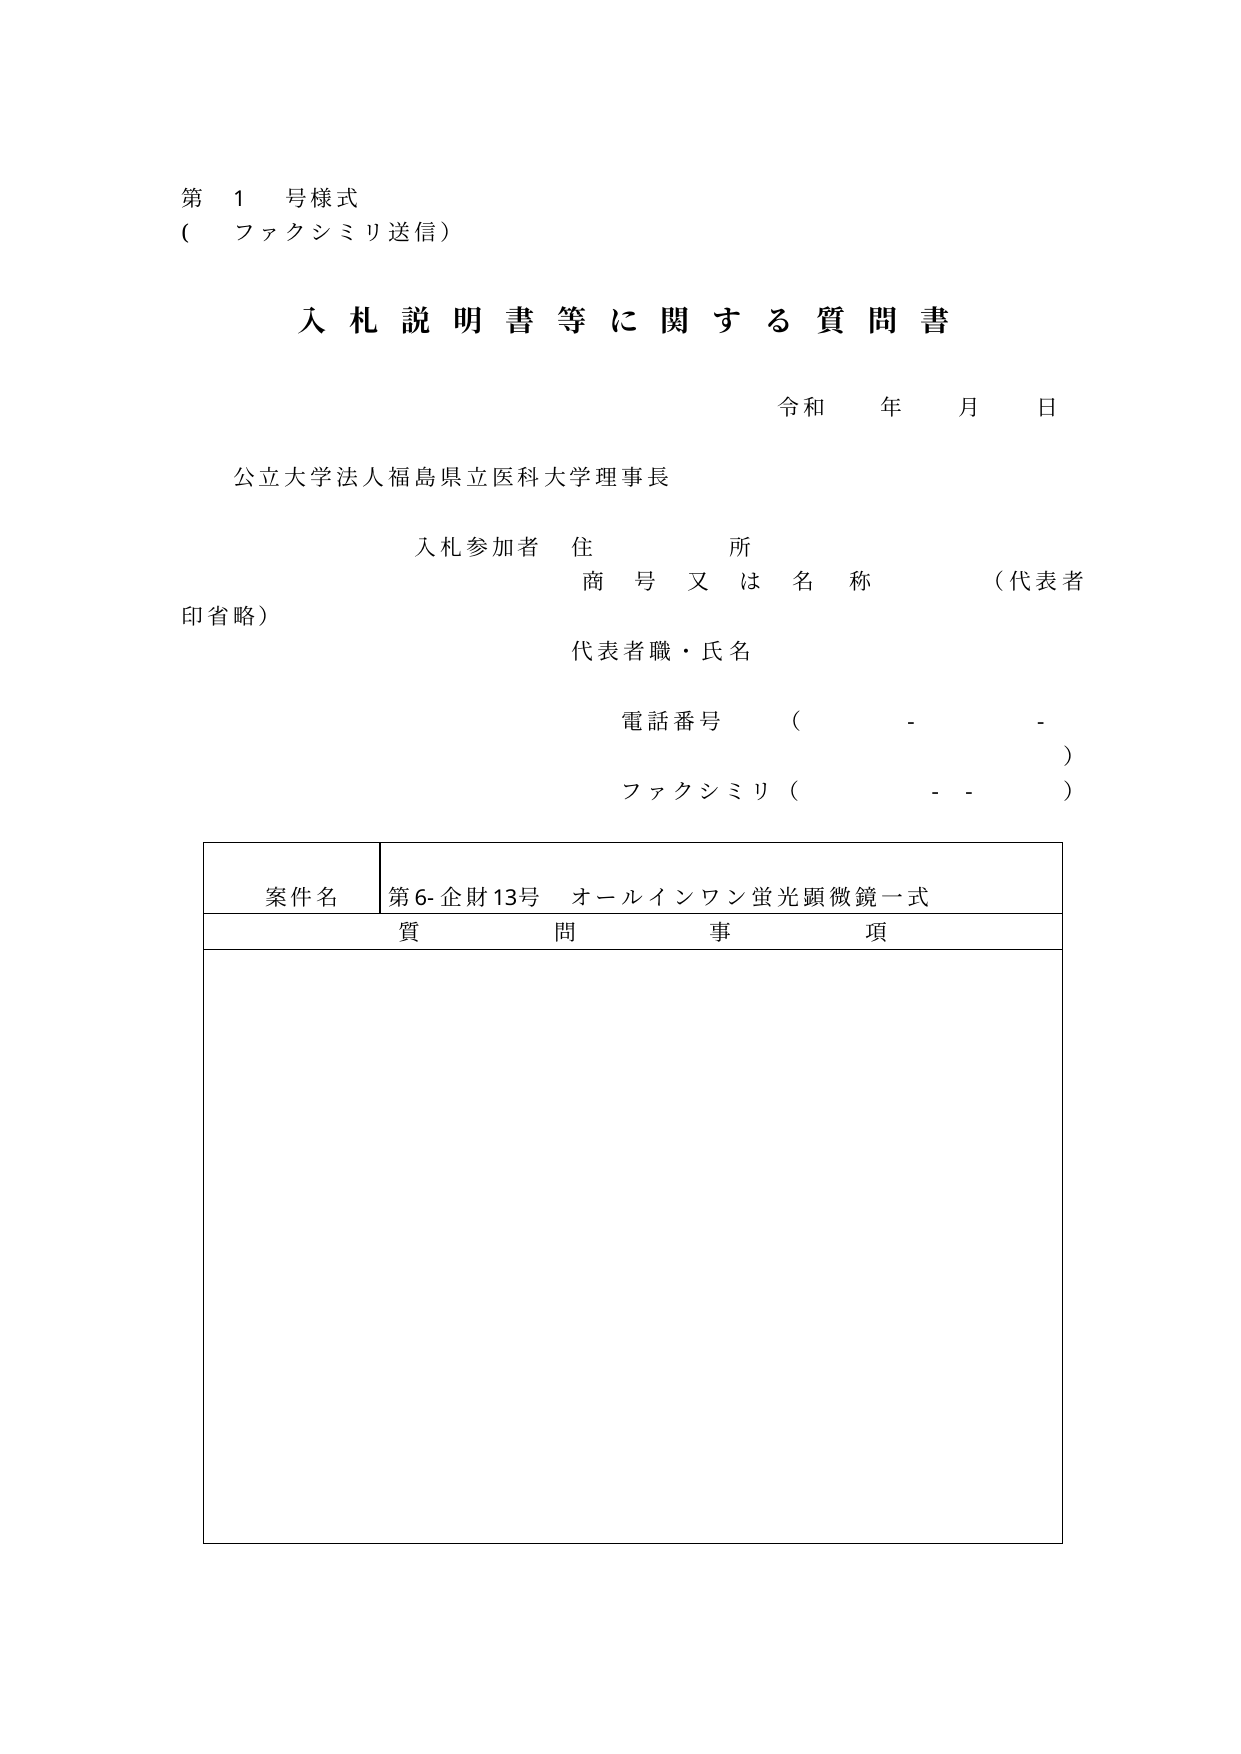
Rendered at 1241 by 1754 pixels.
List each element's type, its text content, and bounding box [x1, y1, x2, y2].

table_header 第6-企財13号 オールインワン蛍光顕微鏡一式 [381, 843, 1062, 913]
text 第1号様式 [181, 179, 1089, 214]
text (ファクシミリ送信） [181, 214, 1089, 249]
table_header 案件名 [204, 843, 379, 913]
text 公立大学法人福島県立医科大学理事長 [181, 458, 1089, 493]
text 電話番号 （ - - ） [181, 702, 1089, 772]
text 代表者職・氏名 [181, 633, 1089, 668]
text 令和 年 月 日 [181, 388, 1089, 423]
table_cell [204, 950, 1062, 1543]
text ファクシミリ（ - - ） [181, 772, 1089, 807]
text 入札参加者 住 所 [181, 528, 1089, 563]
text 商号又は名称 （代表者印省略） [181, 563, 1089, 633]
text 入札説明書等に関する質問書 [181, 284, 1089, 353]
table_cell 質 問 事 項 [204, 914, 1062, 949]
